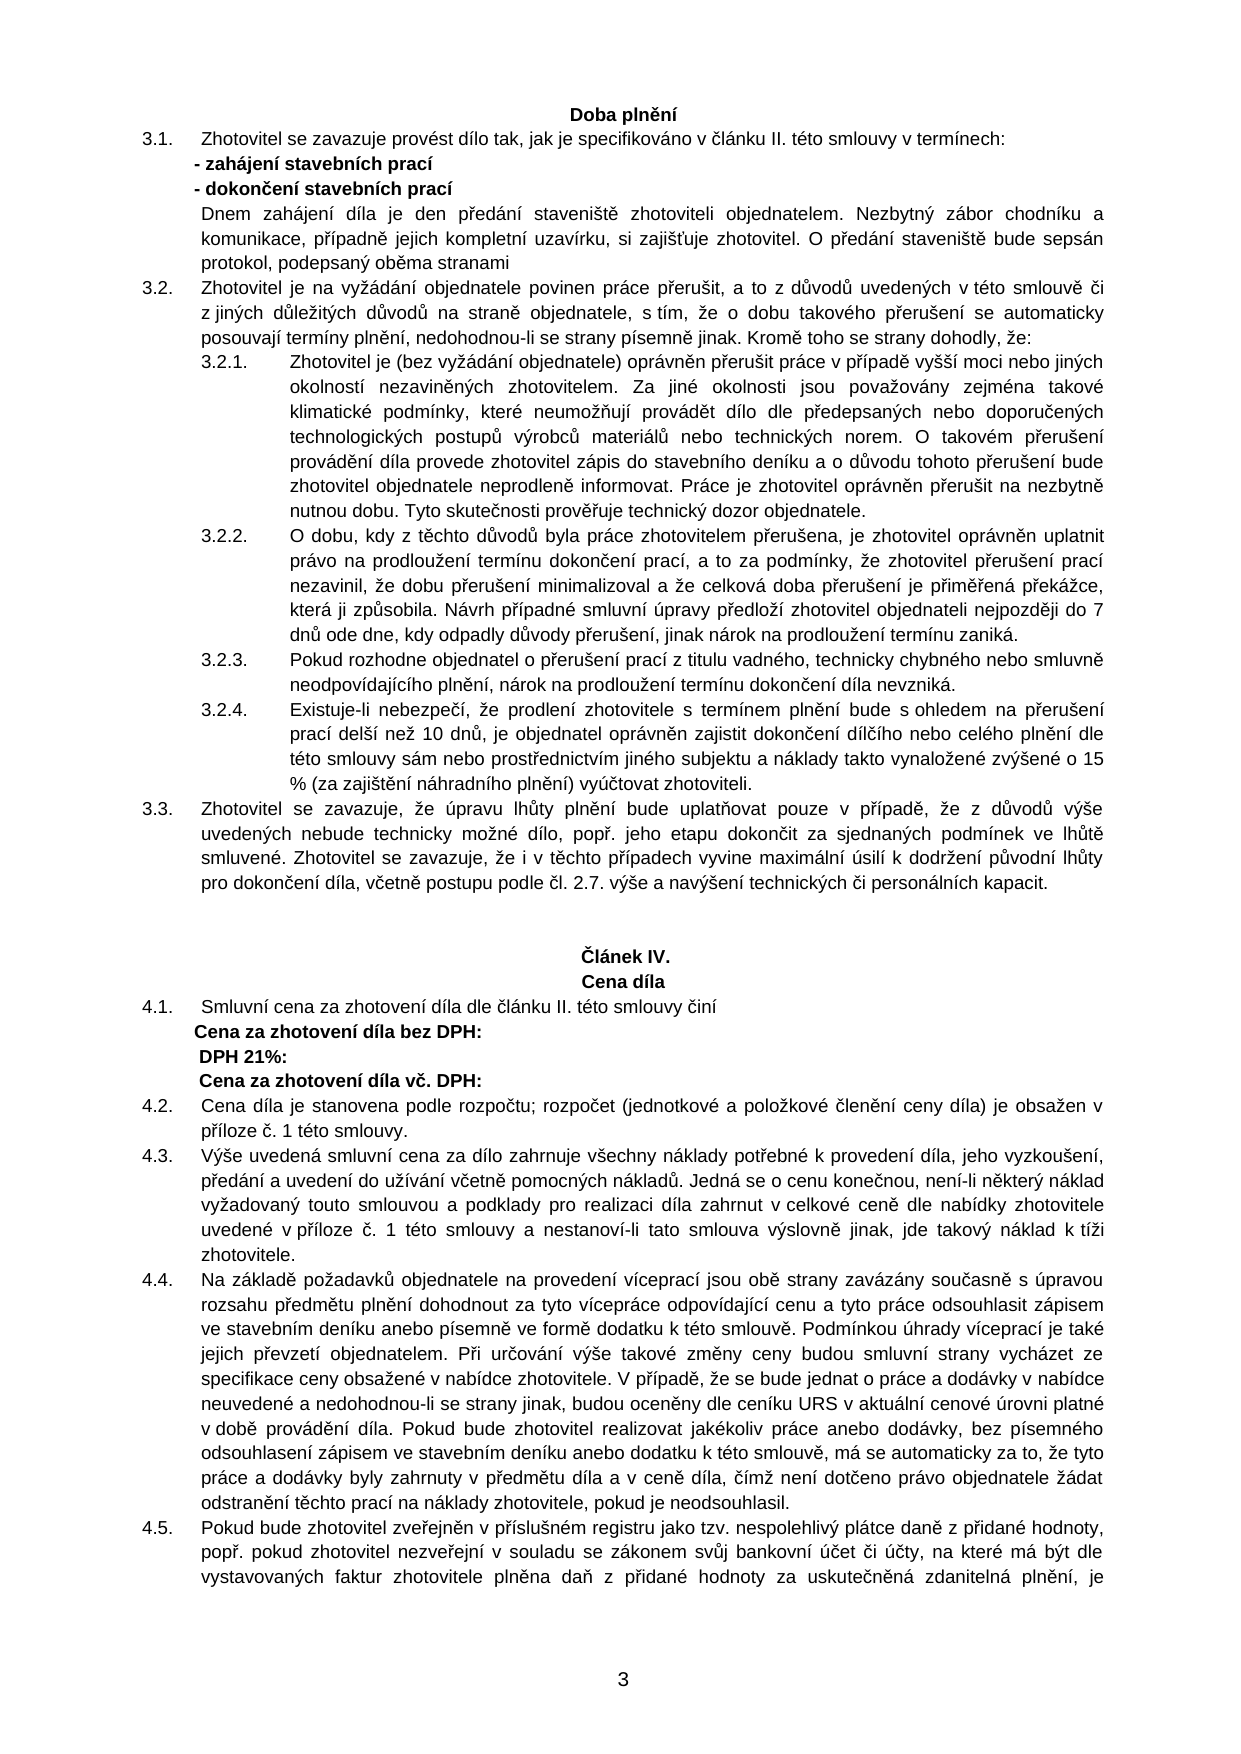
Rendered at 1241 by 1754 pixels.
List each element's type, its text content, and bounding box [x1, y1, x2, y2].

list Výše uvedená smluvní cena za dílo zahrnuje všechny náklady potřebné k provedení díla, jeho vyzkoušení, předání a uvedení do užívání včetně pomocných nákladů. Jedná se o cenu konečnou, není-li některý náklad vyžadovaný touto smlouvou a podklady pro realizaci díla zahrnut v celkové ceně dle nabídky zhotovitele uvedené v příloze č. 1 této smlouvy a nestanoví-li tato smlouva výslovně jinak, jde takový náklad k tíži zhotovitele. [142, 1145, 1104, 1265]
text Cena díla [142, 971, 1104, 993]
text Doba plnění [142, 103, 1104, 125]
text Článek IV. [142, 946, 1104, 968]
text - zahájení stavebních prací [142, 153, 1104, 174]
list Zhotovitel se zavazuje provést dílo tak, jak je specifikováno v článku II. této smlouvy v termínech: [142, 128, 1104, 150]
text Dnem zahájení díla je den předání staveniště zhotoviteli objednatelem. Nezbytný zábor chodníku a komunikace, případně jejich kompletní uzavírku, si zajišťuje zhotovitel. O předání staveniště bude sepsán protokol, podepsaný oběma stranami [201, 203, 1104, 274]
list Cena díla je stanovena podle rozpočtu; rozpočet (jednotkové a položkové členění ceny díla) je obsažen v příloze č. 1 této smlouvy. [142, 1095, 1104, 1141]
list Na základě požadavků objednatele na provedení víceprací jsou obě strany zavázány současně s úpravou rozsahu předmětu plnění dohodnout za tyto vícepráce odpovídající cenu a tyto práce odsouhlasit zápisem ve stavebním deníku anebo písemně ve formě dodatku k této smlouvě. Podmínkou úhrady víceprací je také jejich převzetí objednatelem. Při určování výše takové změny ceny budou smluvní strany vycházet ze specifikace ceny obsažené v nabídce zhotovitele. V případě, že se bude jednat o práce a dodávky v nabídce neuvedené a nedohodnou-li se strany jinak, budou oceněny dle ceníku URS v aktuální cenové úrovni platné v době provádění díla. Pokud bude zhotovitel realizovat jakékoliv práce anebo dodávky, bez písemného odsouhlasení zápisem ve stavebním deníku anebo dodatku k této smlouvě, má se automaticky za to, že tyto práce a dodávky byly zahrnuty v předmětu díla a v ceně díla, čímž není dotčeno právo objednatele žádat odstranění těchto prací na náklady zhotovitele, pokud je neodsouhlasil. [142, 1269, 1104, 1513]
text - dokončení stavebních prací [142, 178, 1104, 199]
list Zhotovitel se zavazuje, že úpravu lhůty plnění bude uplatňovat pouze v případě, že z důvodů výše uvedených nebude technicky možné dílo, popř. jeho etapu dokončit za sjednaných podmínek ve lhůtě smluvené. Zhotovitel se zavazuje, že i v těchto případech vyvine maximální úsilí k dodržení původní lhůty pro dokončení díla, včetně postupu podle čl. 2.7. výše a navýšení technických či personálních kapacit. [142, 798, 1104, 893]
text Cena za zhotovení díla bez DPH: [142, 1021, 1104, 1042]
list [142, 1517, 1104, 1588]
list Zhotovitel je na vyžádání objednatele povinen práce přerušit, a to z důvodů uvedených v této smlouvě či z jiných důležitých důvodů na straně objednatele, s tím, že o dobu takového přerušení se automaticky posouvají termíny plnění, nedohodnou-li se strany písemně jinak. Kromě toho se strany dohodly, že: [142, 277, 1104, 348]
list Smluvní cena za zhotovení díla dle článku II. této smlouvy činí [142, 996, 1104, 1017]
text Cena za zhotovení díla vč. DPH: [142, 1070, 1104, 1092]
list Existuje-li nebezpečí, že prodlení zhotovitele s termínem plnění bude s ohledem na přerušení prací delší než 10 dnů, je objednatel oprávněn zajistit dokončení dílčího nebo celého plnění dle této smlouvy sám nebo prostřednictvím jiného subjektu a náklady takto vynaložené zvýšené o 15 % (za zajištění náhradního plnění) vyúčtovat zhotoviteli. [201, 698, 1104, 794]
list O dobu, kdy z těchto důvodů byla práce zhotovitelem přerušena, je zhotovitel oprávněn uplatnit právo na prodloužení termínu dokončení prací, a to za podmínky, že zhotovitel přerušení prací nezavinil, že dobu přerušení minimalizoval a že celková doba přerušení je přiměřená překážce, která ji způsobila. Návrh případné smluvní úpravy předloží zhotovitel objednateli nejpozději do 7 dnů ode dne, kdy odpadly důvody přerušení, jinak nárok na prodloužení termínu zaniká. [201, 525, 1104, 646]
list Pokud rozhodne objednatel o přerušení prací z titulu vadného, technicky chybného nebo smluvně neodpovídajícího plnění, nárok na prodloužení termínu dokončení díla nevzniká. [201, 649, 1104, 695]
list Zhotovitel je (bez vyžádání objednatele) oprávněn přerušit práce v případě vyšší moci nebo jiných okolností nezaviněných zhotovitelem. Za jiné okolnosti jsou považovány zejména takové klimatické podmínky, které neumožňují provádět dílo dle předepsaných nebo doporučených technologických postupů výrobců materiálů nebo technických norem. O takovém přerušení provádění díla provede zhotovitel zápis do stavebního deníku a o důvodu tohoto přerušení bude zhotovitel objednatele neprodleně informovat. Práce je zhotovitel oprávněn přerušit na nezbytně nutnou dobu. Tyto skutečnosti prověřuje technický dozor objednatele. [201, 351, 1104, 522]
text DPH 21%: [142, 1046, 1104, 1067]
